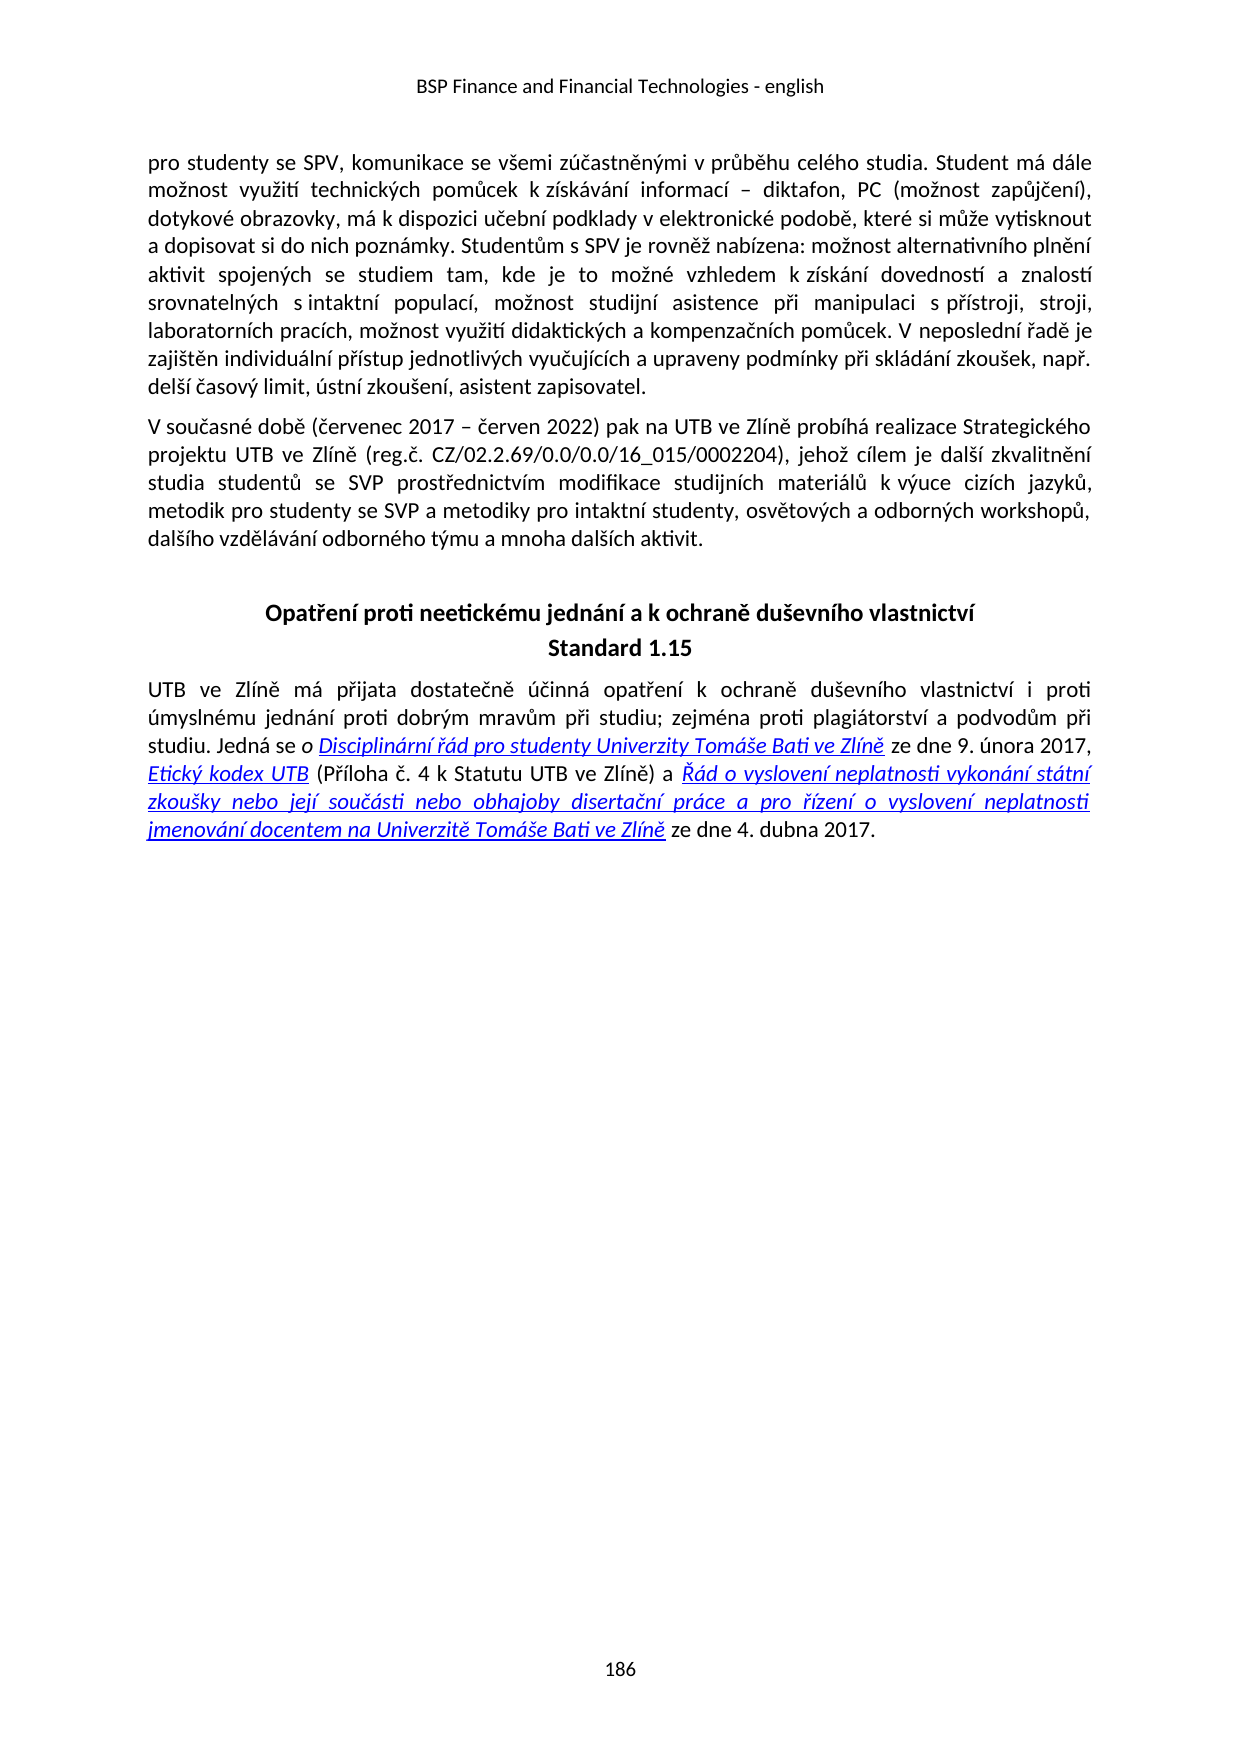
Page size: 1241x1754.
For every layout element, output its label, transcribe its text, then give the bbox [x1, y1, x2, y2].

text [148, 148, 1093, 400]
text V současné době (červenec 2017 – červen 2022) pak na UTB ve Zlíně probíhá realizace Strategického projektu UTB ve Zlíně (reg.č. CZ/02.2.69/0.0/0.0/16_015/0002204), jehož cílem je další zkvalitnění studia studentů se SVP prostřednictvím modifikace studijních materiálů k výuce cizích jazyků, metodik pro studenty se SVP a metodiky pro intaktní studenty, osvětových a odborných workshopů, dalšího vzdělávání odborného týmu a mnoha dalších aktivit. [148, 412, 1093, 552]
text Opatření proti neetickému jednání a k ochraně duševního vlastnictví [148, 597, 1093, 628]
text UTB ve Zlíně má přijata dostatečně účinná opatření k ochraně duševního vlastnictví i proti úmyslnému jednání proti dobrým mravům při studiu; zejména proti plagiátorství a podvodům při studiu. Jedná se o Disciplinární řád pro studenty Univerzity Tomáše Bati ve Zlíně ze dne 9. února 2017, Etický kodex UTB (Příloha č. 4 k Statutu UTB ve Zlíně) a Řád o vyslovení neplatnosti vykonání státní zkoušky nebo její součásti nebo obhajoby disertační práce a pro řízení o vyslovení neplatnosti jmenování docentem na Univerzitě Tomáše Bati ve Zlíně ze dne 4. dubna 2017. [148, 675, 1093, 843]
text Standard 1.15 [148, 632, 1093, 662]
